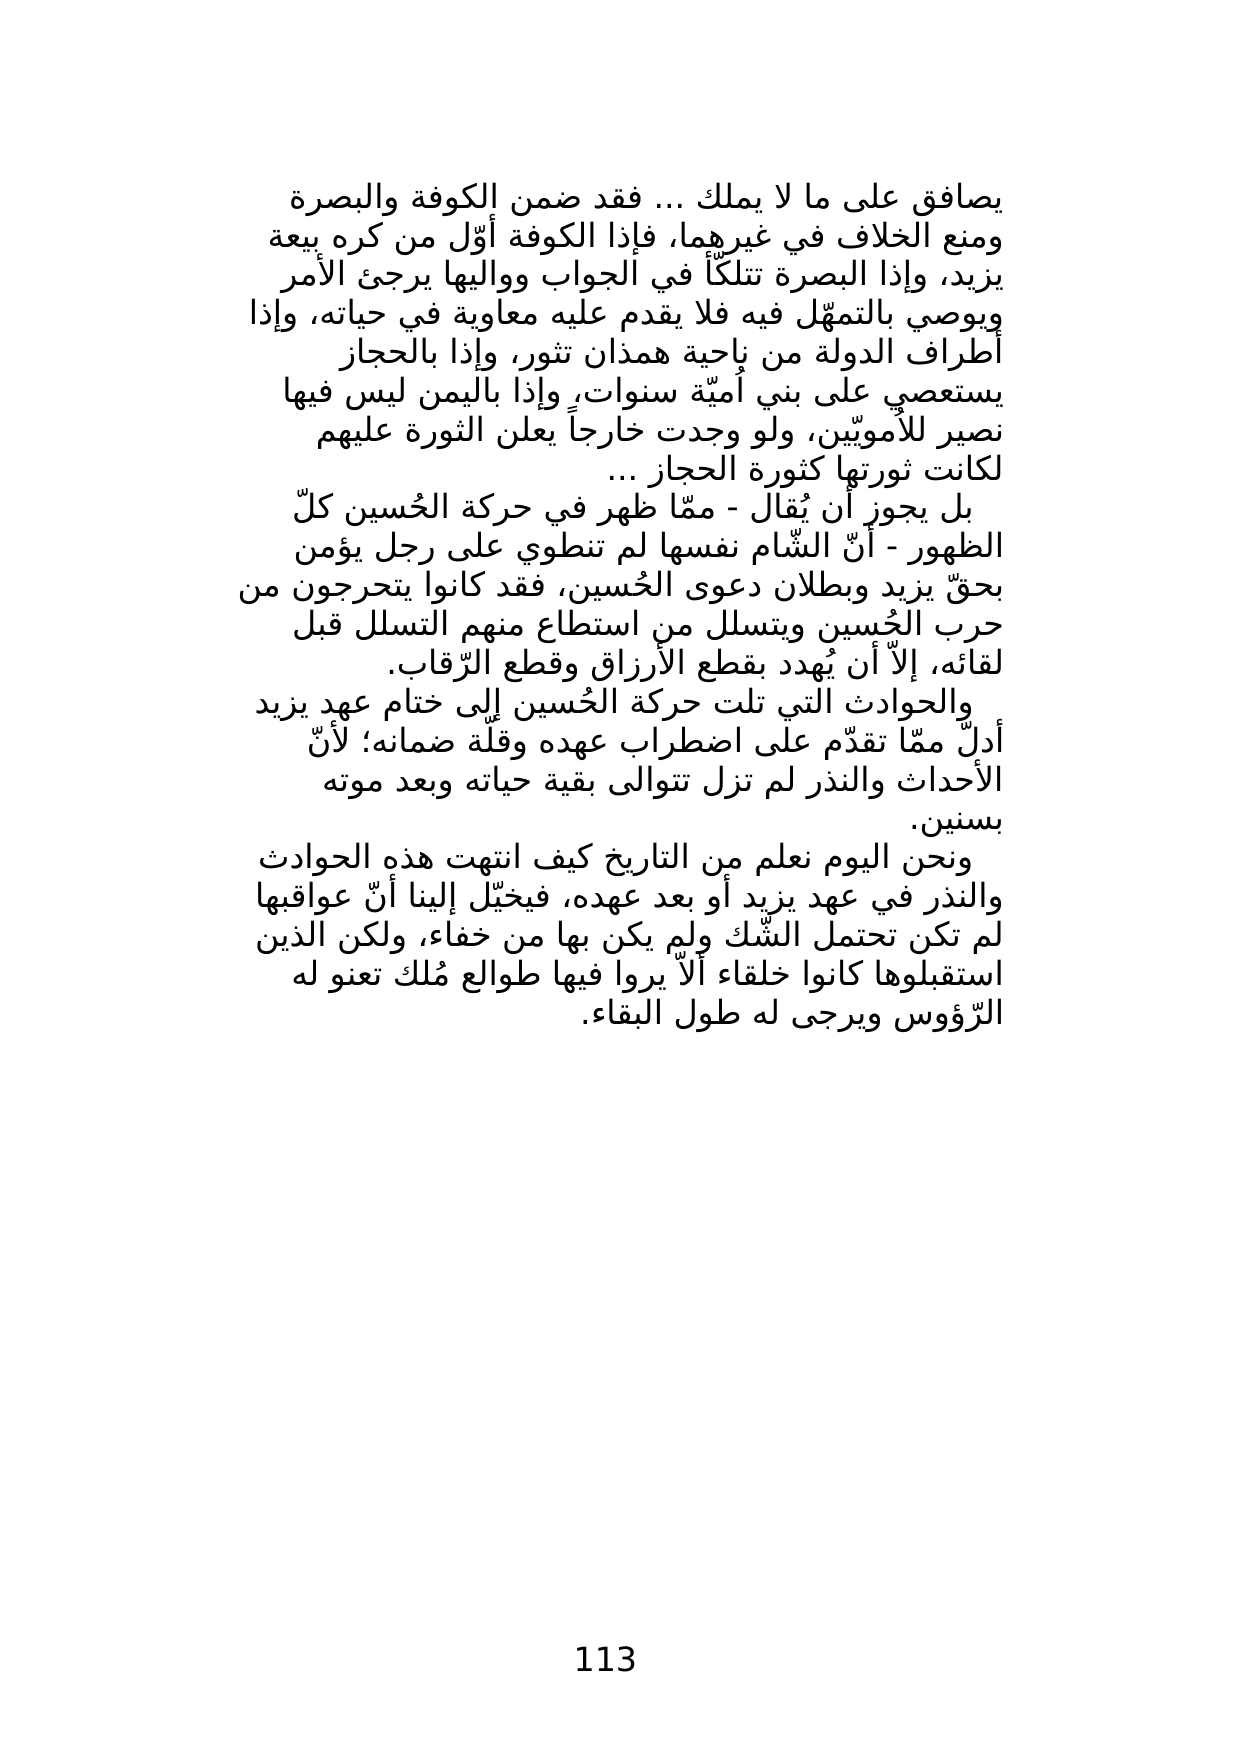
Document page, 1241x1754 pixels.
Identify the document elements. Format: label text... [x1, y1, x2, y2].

text يصافق على ما لا يملك ... فقد ضمن الكوفة والبصرة ومنع الخلاف في غيرهما، فإذا الكوفة أوّل من كره بيعة يزيد، وإذا البصرة تتلكّأ في الجواب وواليها يرجئ الأمر ويوصي بالتمهّل فيه فلا يقدم عليه معاوية في حياته، وإذا أطراف الدولة من ناحية همذان تثور، وإذا بالحجاز يستعصي على بني اُميّة سنوات، وإذا باليمن ليس فيها نصير للاُمويّين، ولو وجدت خارجاً يعلن الثورة عليهم لكانت ثورتها كثورة الحجاز ... [236, 177, 1004, 488]
text ونحن اليوم نعلم من التاريخ كيف انتهت هذه الحوادث والنذر في عهد يزيد أو بعد عهده، فيخيّل إلينا أنّ عواقبها لم تكن تحتمل الشّك ولم يكن بها من خفاء، ولكن الذين استقبلوها كانوا خلقاء ألاّ يروا فيها طوالع مُلك تعنو له الرّؤوس ويرجى له طول البقاء. [236, 838, 1004, 1032]
text بل يجوز أن يُقال - ممّا ظهر في حركة الحُسين كلّ الظهور - أنّ الشّام نفسها لم تنطوي على رجل يؤمن بحقّ يزيد وبطلان دعوى الحُسين، فقد كانوا يتحرجون من حرب الحُسين ويتسلل من استطاع منهم التسلل قبل لقائه، إلاّ أن يُهدد بقطع الأرزاق وقطع الرّقاب. [236, 488, 1004, 682]
text والحوادث التي تلت حركة الحُسين إلى ختام عهد يزيد أدلّ ممّا تقدّم على اضطراب عهده وقلّة ضمانه؛ لأنّ الأحداث والنذر لم تزل تتوالى بقية حياته وبعد موته بسنين. [236, 682, 1004, 838]
